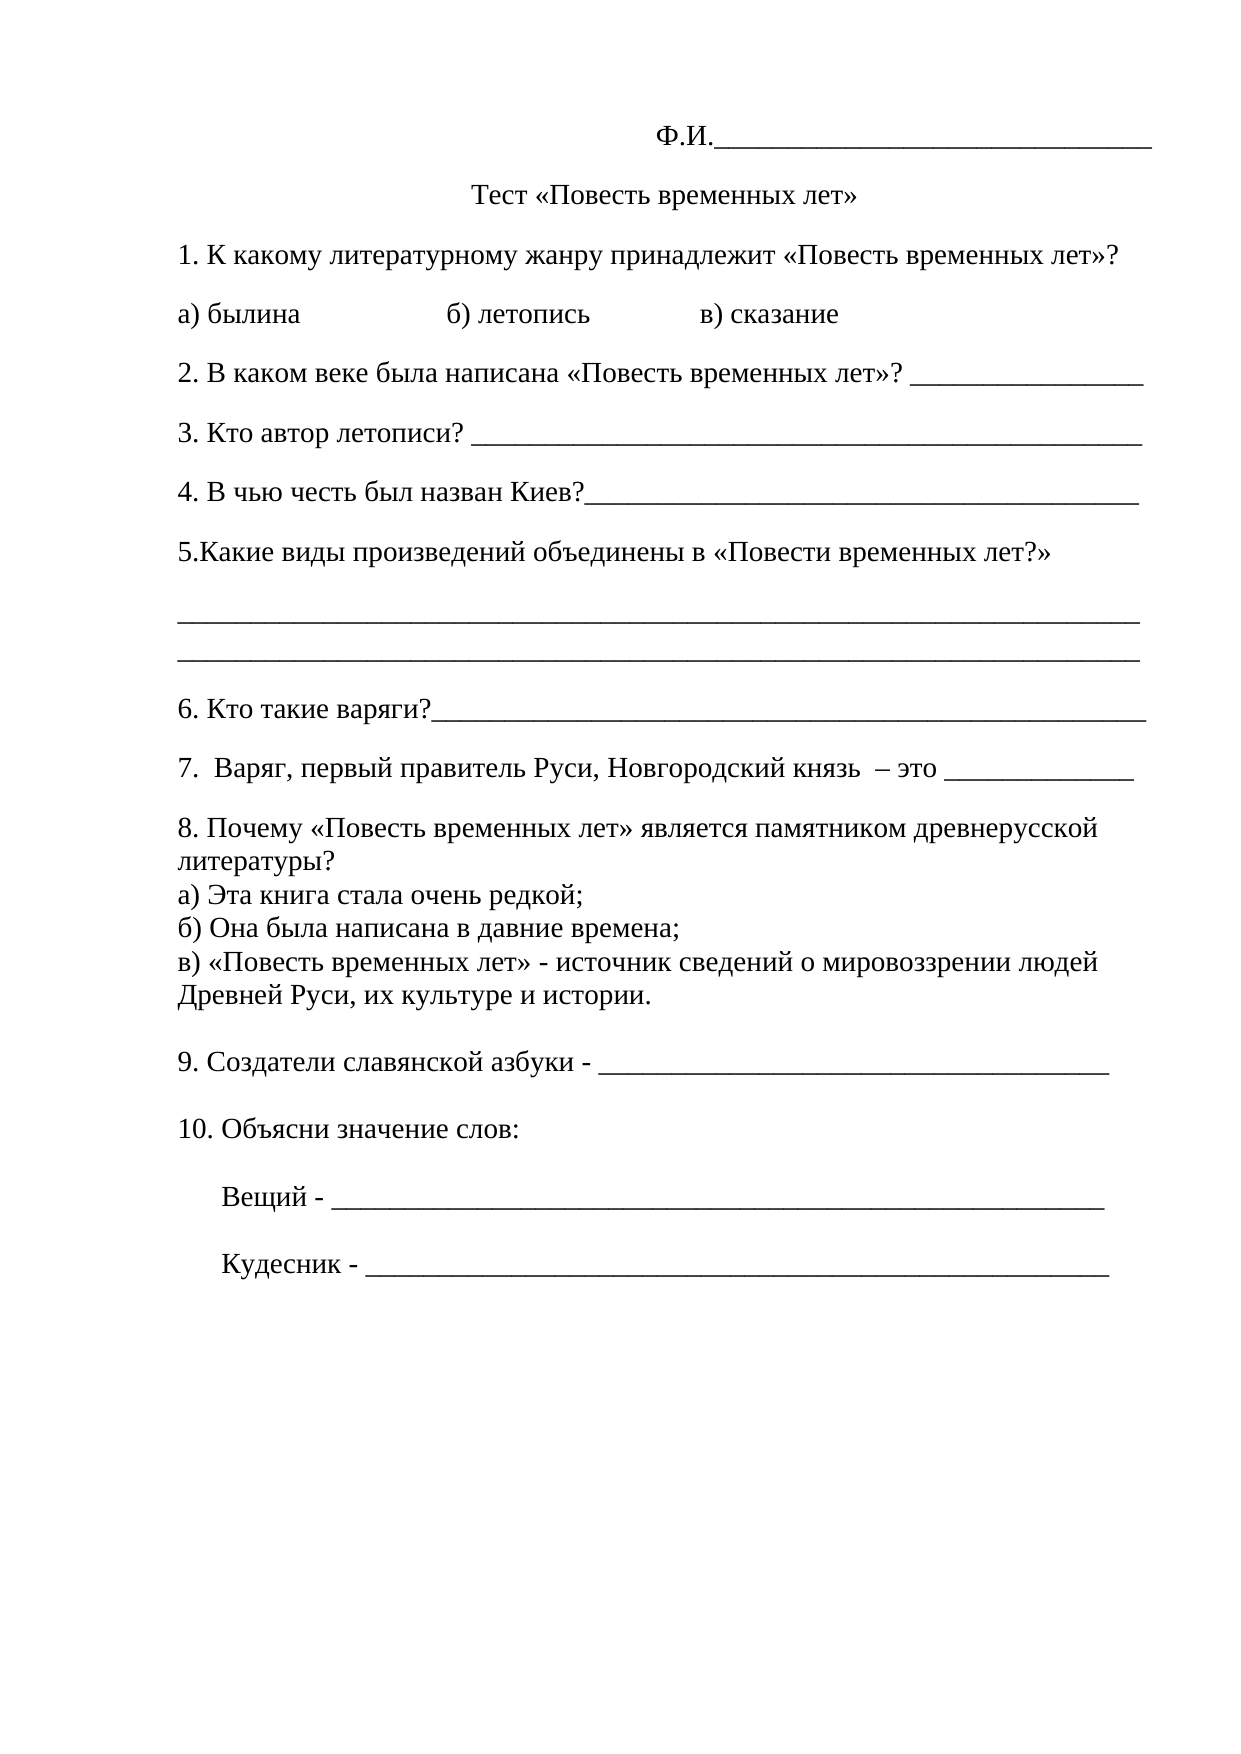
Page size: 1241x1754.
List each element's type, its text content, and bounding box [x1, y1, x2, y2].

text Вещий - _____________________________________________________ [177, 1179, 1152, 1212]
text а) былина б) летопись в) сказание [177, 296, 1152, 330]
text Ф.И.______________________________ [177, 118, 1152, 152]
text в) «Повесть временных лет» - источник сведений о мировоззрении людей Древней Руси, их культуре и истории. [177, 944, 1152, 1011]
text ____________________________________________________________________________________________________________________________________ [177, 593, 1152, 665]
text Тест «Повесть временных лет» [177, 177, 1152, 211]
text 9. Создатели славянской азбуки - ___________________________________ [177, 1044, 1152, 1078]
text 1. К какому литературному жанру принадлежит «Повесть временных лет»? [177, 237, 1152, 270]
text 3. Кто автор летописи? ______________________________________________ [177, 415, 1152, 448]
text 10. Объясни значение слов: [177, 1112, 1152, 1145]
text 6. Кто такие варяги?_________________________________________________ [177, 691, 1152, 724]
text 8. Почему «Повесть временных лет» является памятником древнерусской литературы? [177, 810, 1152, 877]
text 7. Варяг, первый правитель Руси, Новгородский князь – это _____________ [177, 750, 1152, 784]
text б) Она была написана в давние времена; [177, 910, 1152, 944]
text 4. В чью честь был назван Киев?______________________________________ [177, 474, 1152, 508]
text 5.Какие виды произведений объединены в «Повести временных лет?» [177, 534, 1152, 567]
text 2. В каком веке была написана «Повесть временных лет»? ________________ [177, 356, 1152, 389]
text Кудесник - ___________________________________________________ [177, 1246, 1152, 1279]
text а) Эта книга стала очень редкой; [177, 877, 1152, 910]
